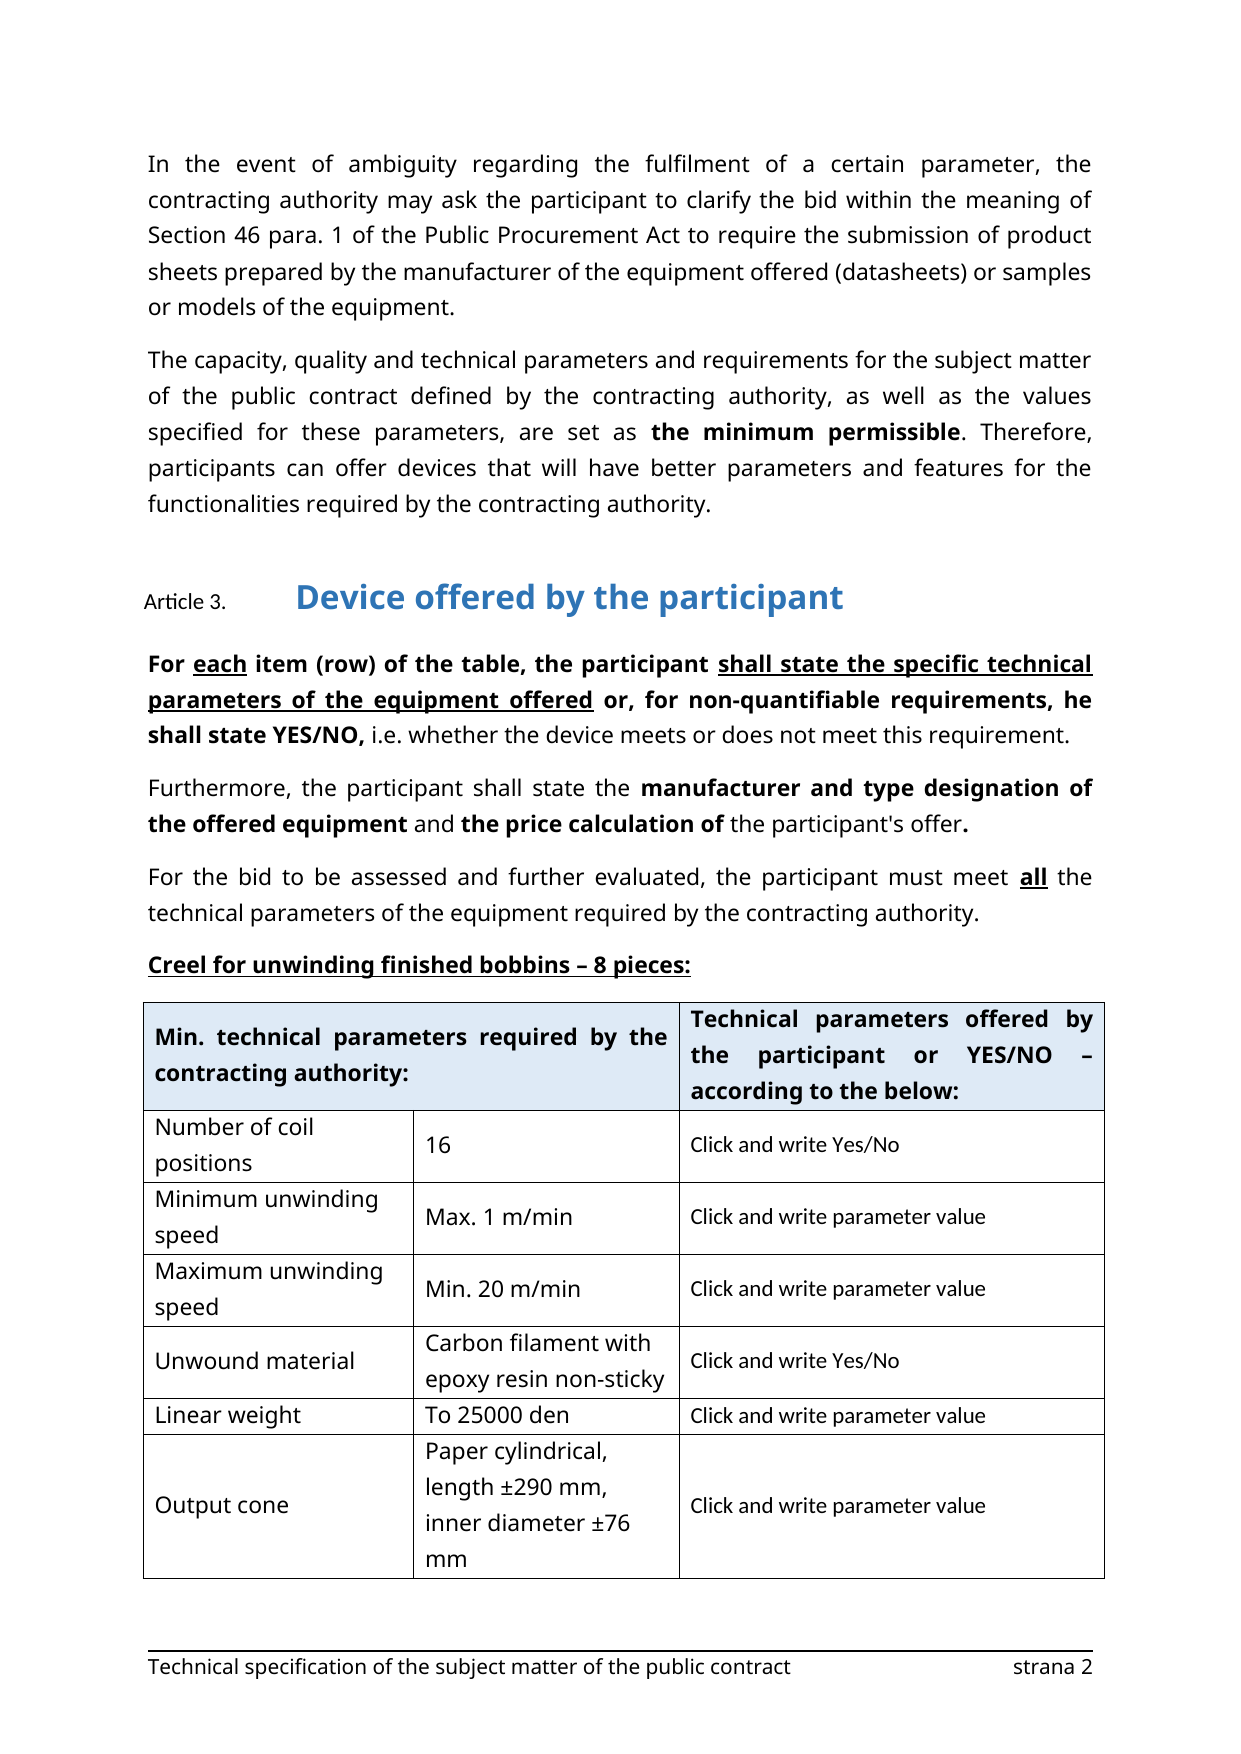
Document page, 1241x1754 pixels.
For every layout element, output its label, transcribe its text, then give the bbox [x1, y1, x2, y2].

text In the event of ambiguity regarding the fulfilment of a certain parameter, the contracting authority may ask the participant to clarify the bid within the meaning of Section 46 para. 1 of the Public Procurement Act to require the submission of product sheets prepared by the manufacturer of the equipment offered (datasheets) or samples or models of the equipment. [148, 148, 1093, 323]
table_cell Carbon filament with epoxy resin non-sticky [414, 1327, 679, 1398]
table_cell [680, 1111, 1104, 1182]
text Furthermore, the participant shall state the manufacturer and type designation of the offered equipment and the price calculation of the participant's offer. [148, 772, 1093, 839]
table_cell Unwound material [144, 1327, 413, 1398]
table_cell [680, 1327, 1104, 1398]
table_cell Output cone [144, 1435, 413, 1578]
table_cell Min. 20 m/min [414, 1255, 679, 1326]
table_cell Paper cylindrical, length ±290 mm, inner diameter ±76 mm [414, 1435, 679, 1578]
text For each item (row) of the table, the participant shall state the specific technical parameters of the equipment offered or, for non-quantifiable requirements, he shall state YES/NO, i.e. whether the device meets or does not meet this requirement. [148, 648, 1093, 751]
text The capacity, quality and technical parameters and requirements for the subject matter of the public contract defined by the contracting authority, as well as the values specified for these parameters, are set as the minimum permissible. Therefore, participants can offer devices that will have better parameters and features for the functionalities required by the contracting authority. [148, 344, 1093, 519]
table_cell Minimum unwinding speed [144, 1183, 413, 1254]
table_header Technical parameters offered by the participant or YES/NO – according to the below: [680, 1003, 1104, 1110]
table_header Min. technical parameters required by the contracting authority: [144, 1003, 679, 1110]
table_cell Max. 1 m/min [414, 1183, 679, 1254]
table_cell 16 [414, 1111, 679, 1182]
text For the bid to be assessed and further evaluated, the participant must meet all the technical parameters of the equipment required by the contracting authority. [148, 861, 1093, 928]
table_cell Number of coil positions [144, 1111, 413, 1182]
subtitle Device offered by the participant [185, 574, 1093, 619]
table_cell To 25000 den [414, 1399, 679, 1434]
table_cell Linear weight [144, 1399, 413, 1434]
table_cell Maximum unwinding speed [144, 1255, 413, 1326]
text Creel for unwinding finished bobbins – 8 pieces: [148, 949, 1093, 980]
